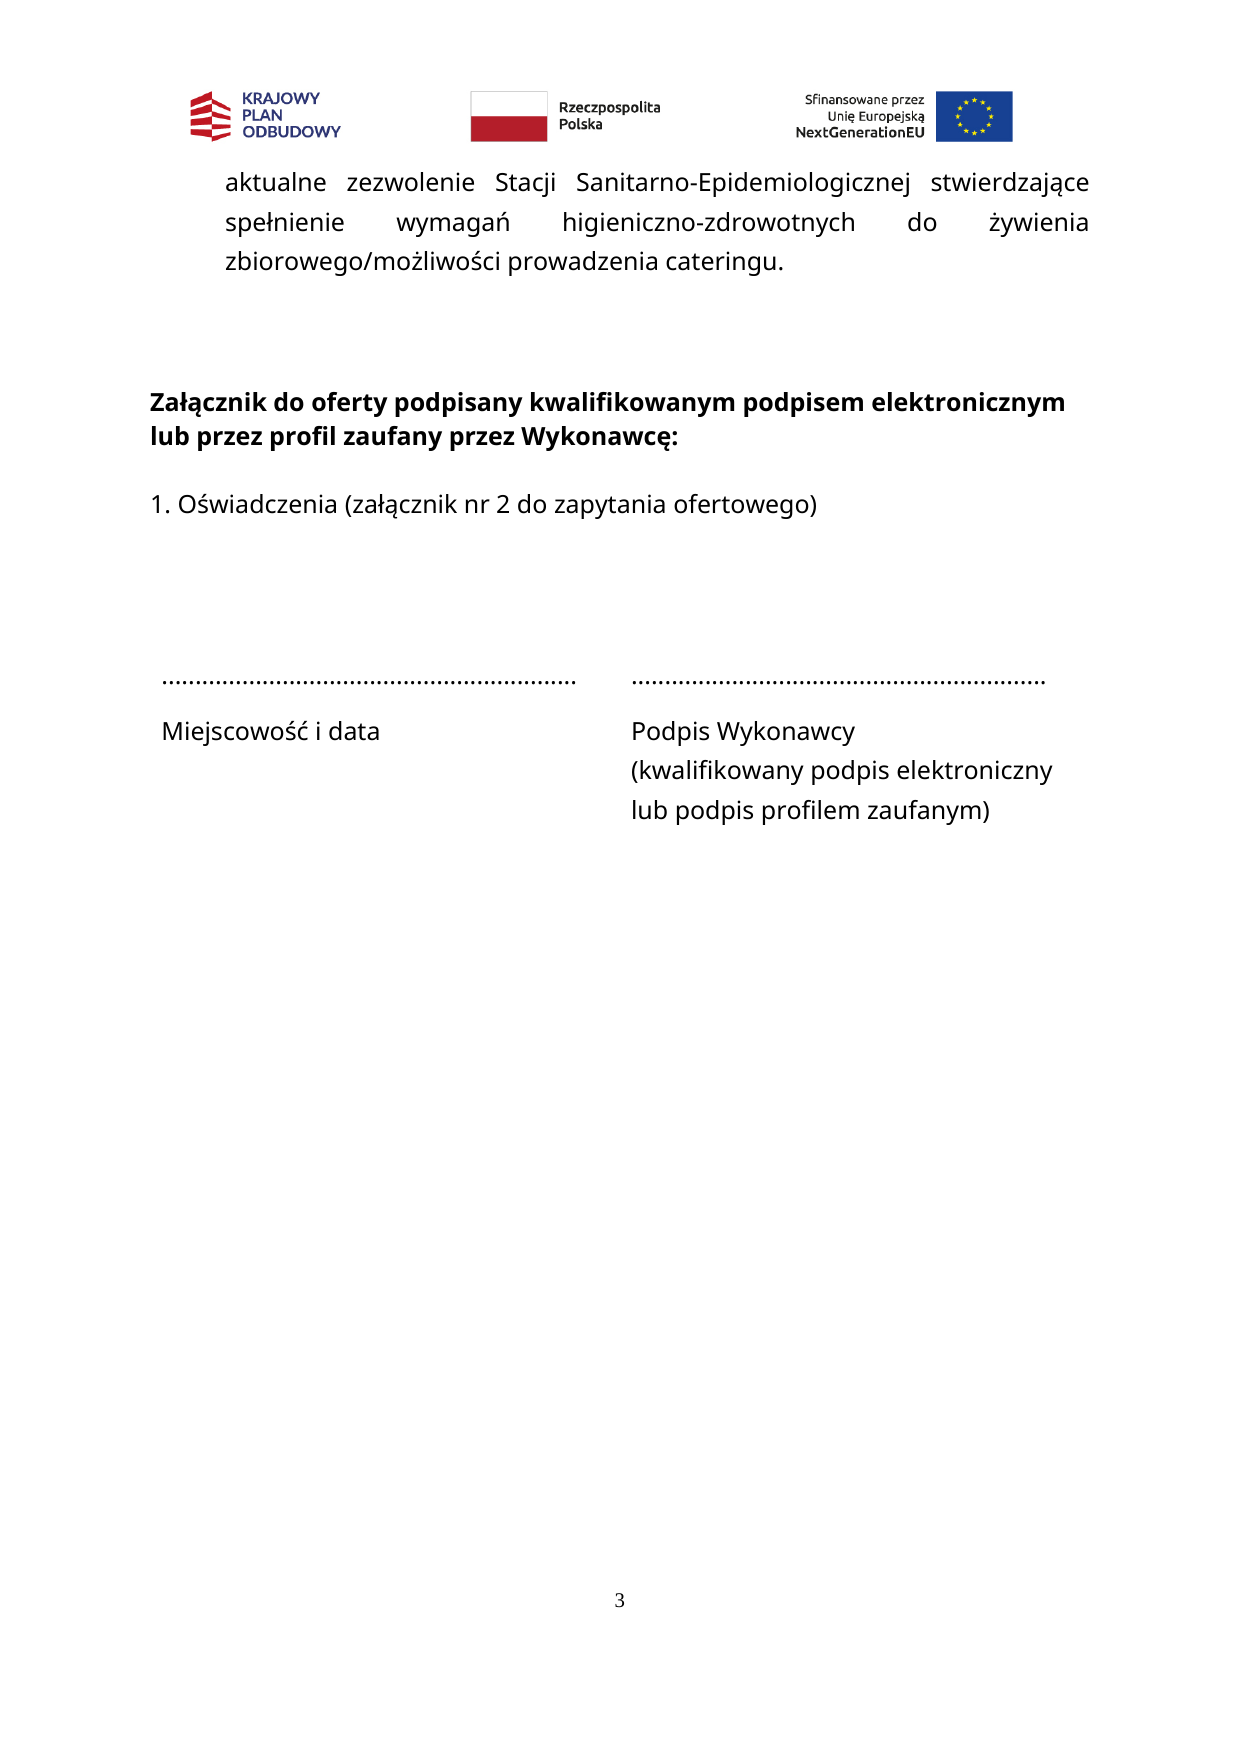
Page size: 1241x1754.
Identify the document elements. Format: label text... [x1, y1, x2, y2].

picture [190, 72, 1031, 160]
text 1. Oświadczenia (załącznik nr 2 do zapytania ofertowego) [150, 487, 1090, 521]
text Załącznik do oferty podpisany kwalifikowanym podpisem elektronicznym lub przez profil zaufany przez Wykonawcę: [150, 385, 1090, 453]
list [187, 150, 1090, 277]
table_header .............................................................. Miejscowość i data [150, 657, 619, 848]
table_header .............................................................. Podpis Wykonawcy (kwalifikowany podpis elektroniczny lub podpis profilem zaufanym) [620, 657, 1089, 848]
